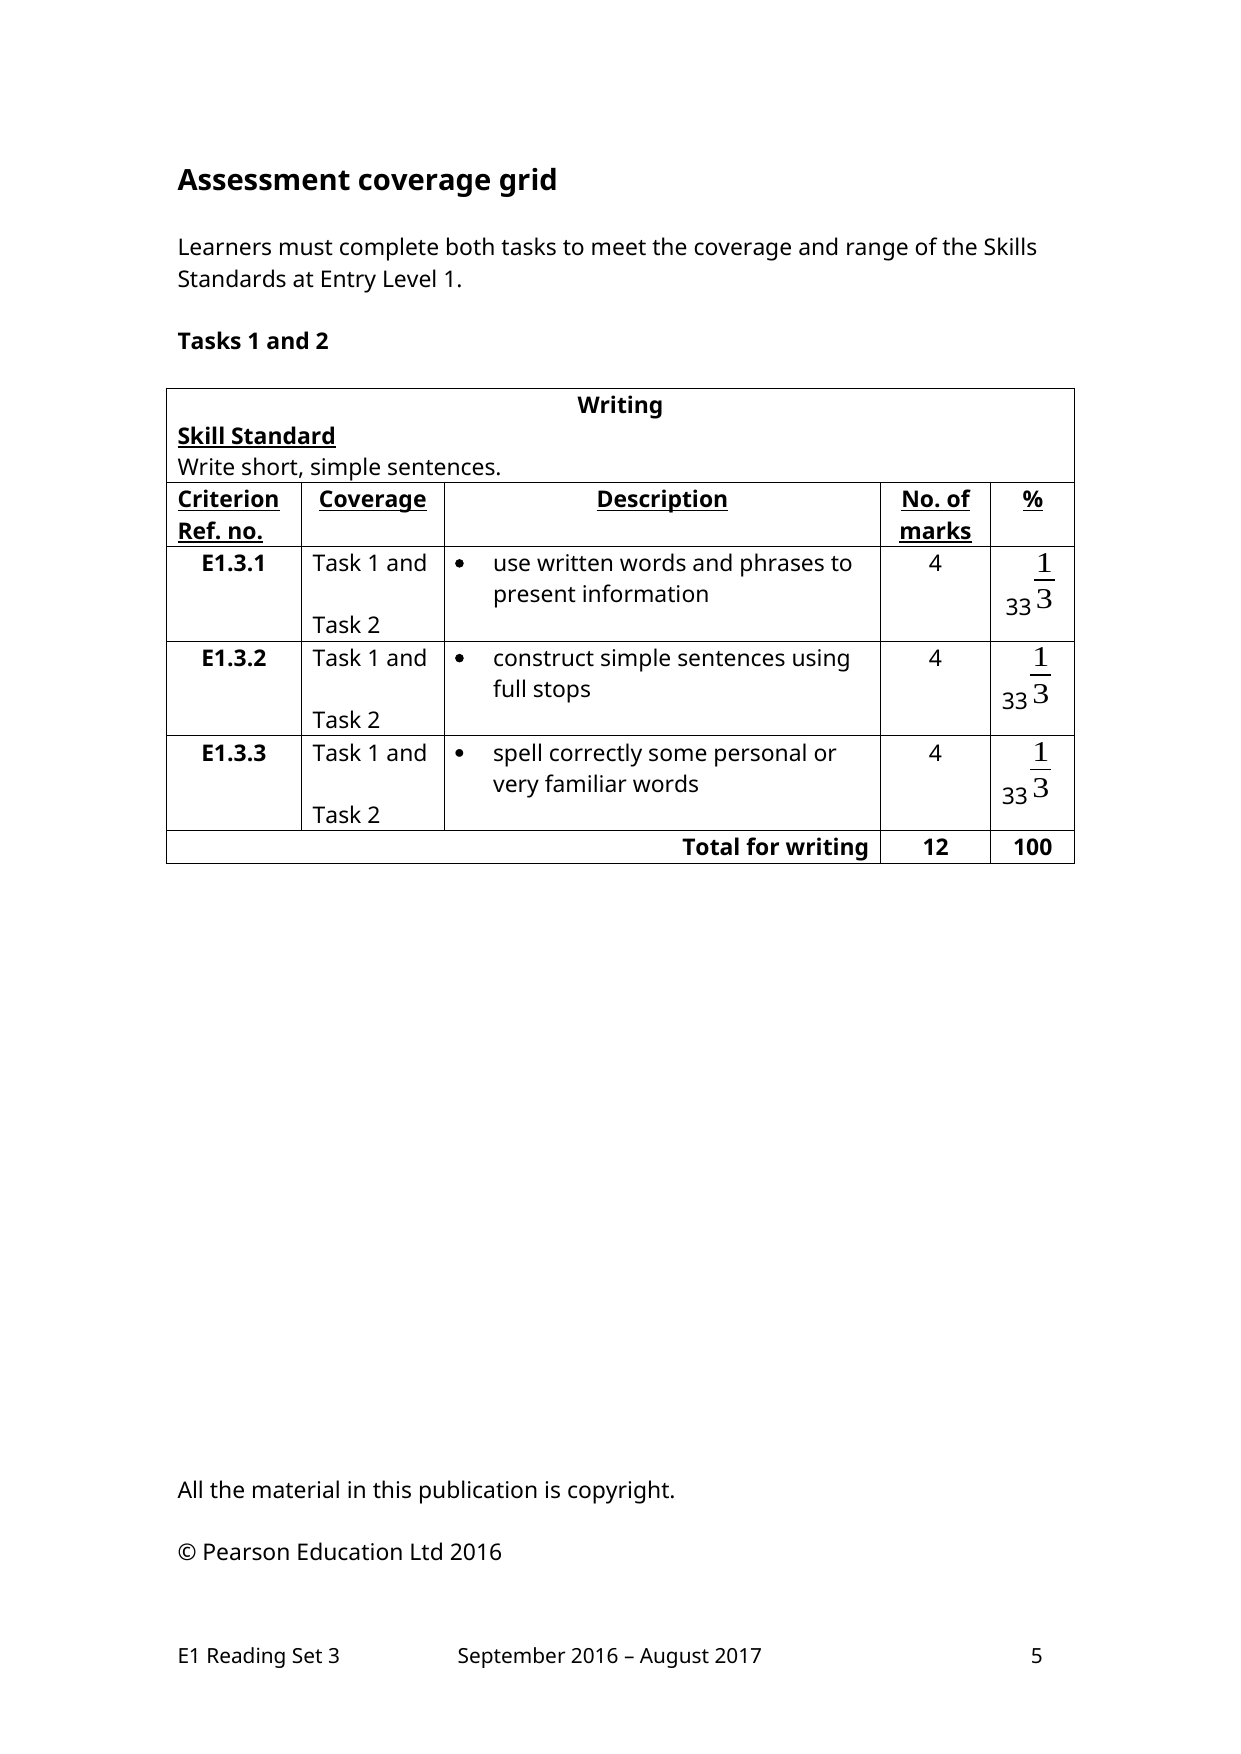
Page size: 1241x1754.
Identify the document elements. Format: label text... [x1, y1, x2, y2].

table_cell 4 [881, 642, 990, 735]
table_cell Description [445, 483, 880, 546]
table_cell Task 1 and Task 2 [302, 736, 444, 830]
table_cell construct simple sentences using full stops [445, 642, 880, 735]
table_cell 100 [991, 831, 1074, 862]
table_cell use written words and phrases to present information [445, 547, 880, 641]
table_cell 4 [881, 736, 990, 830]
table_cell Task 1 and Task 2 [302, 547, 444, 641]
text Learners must complete both tasks to meet the coverage and range of the Skills Standards at Entry Level 1. [177, 231, 1063, 294]
table_cell E1.3.1 [167, 547, 301, 641]
table_cell 33 [991, 736, 1074, 830]
table_cell Task 1 and Task 2 [302, 642, 444, 735]
text Tasks 1 and 2 [177, 325, 1063, 356]
table_cell E1.3.3 [167, 736, 301, 830]
table_cell Coverage [302, 483, 444, 546]
text © Pearson Education Ltd 2016 [177, 1536, 1063, 1567]
table_cell Criterion Ref. no. [167, 483, 301, 546]
table_cell Total for writing [167, 831, 880, 862]
table_cell 12 [881, 831, 990, 862]
table_cell 33 [991, 547, 1074, 641]
table_cell 33 [991, 642, 1074, 735]
text Assessment coverage grid [177, 150, 1063, 200]
table_header Writing Skill Standard Write short, simple sentences. [167, 389, 1074, 482]
table_cell E1.3.2 [167, 642, 301, 735]
table_cell % [991, 483, 1074, 546]
table_cell No. of marks [881, 483, 990, 546]
text All the material in this publication is copyright. [177, 1473, 1063, 1505]
table_cell spell correctly some personal or very familiar words [445, 736, 880, 830]
table_cell 4 [881, 547, 990, 641]
